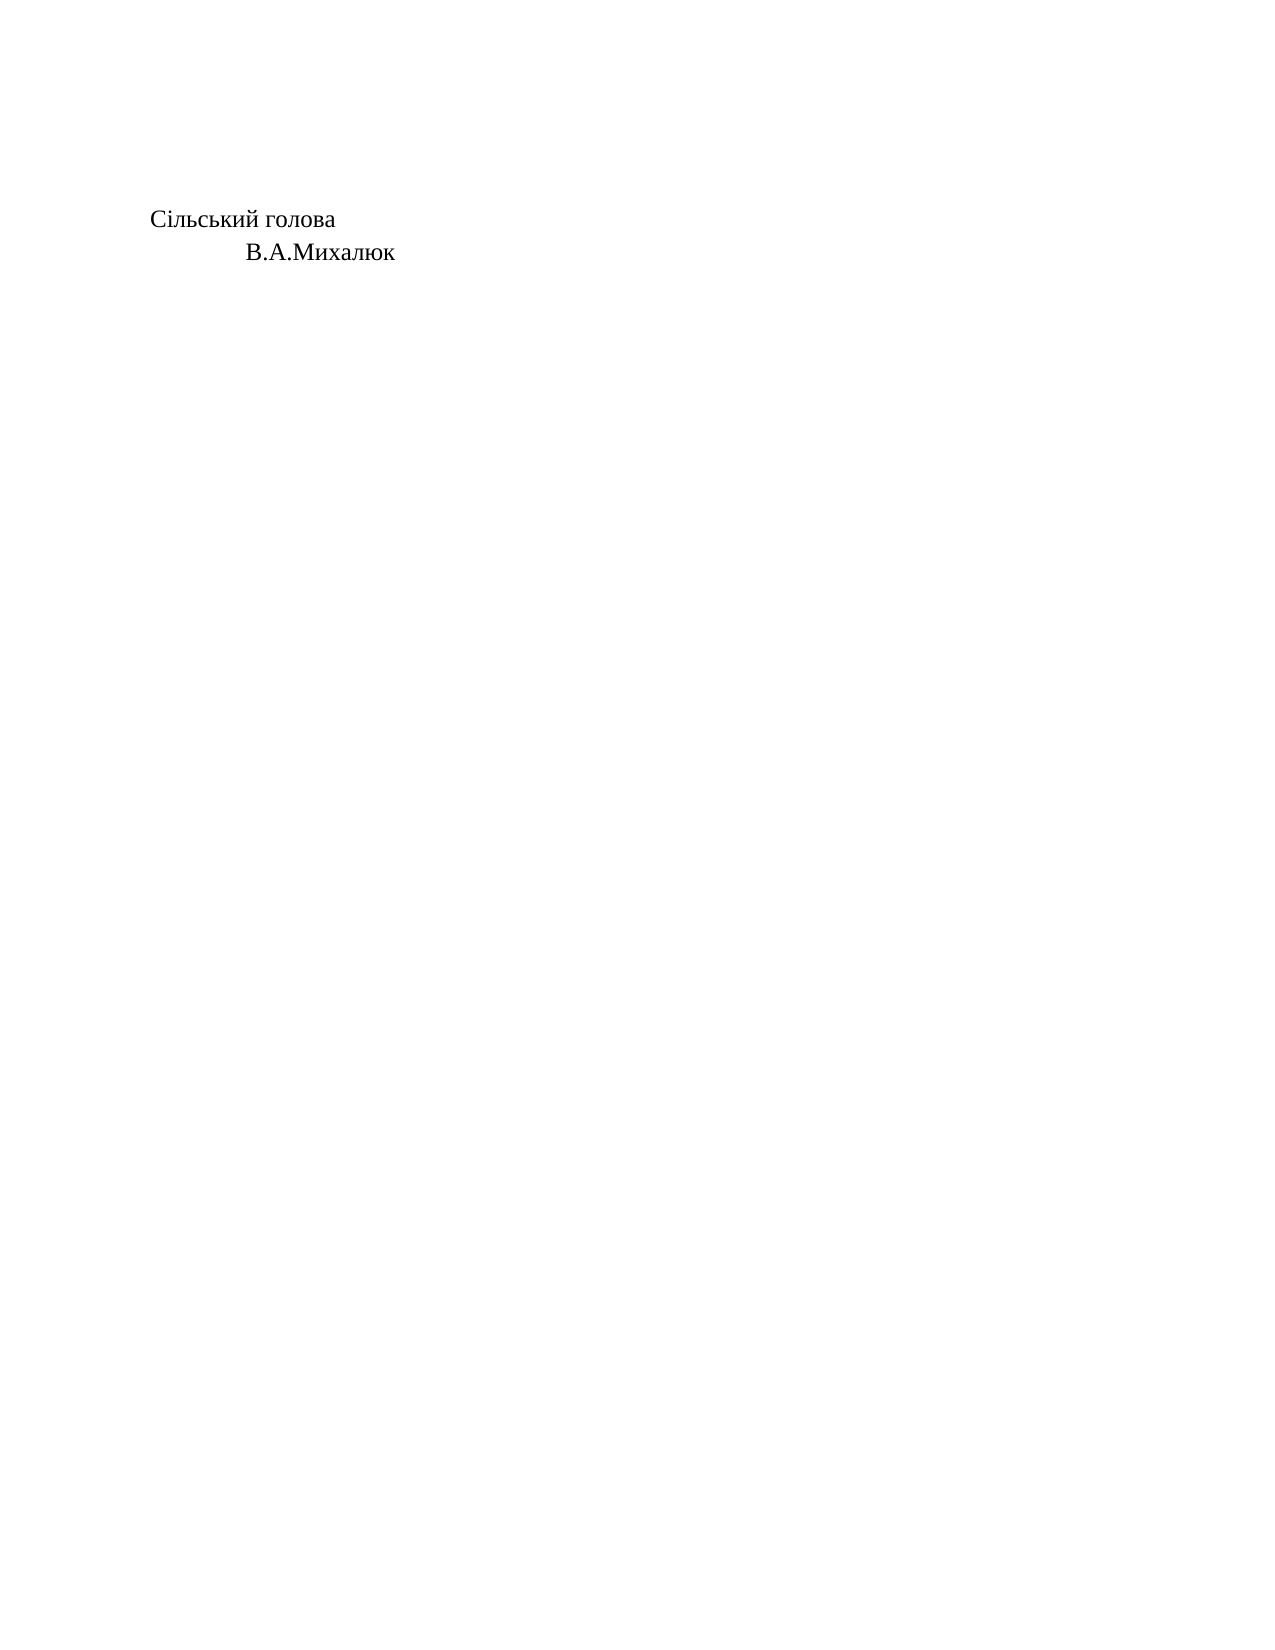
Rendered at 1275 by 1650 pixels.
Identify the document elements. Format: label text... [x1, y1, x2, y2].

text Сільський голова В.А.Михалюк [150, 204, 1125, 266]
